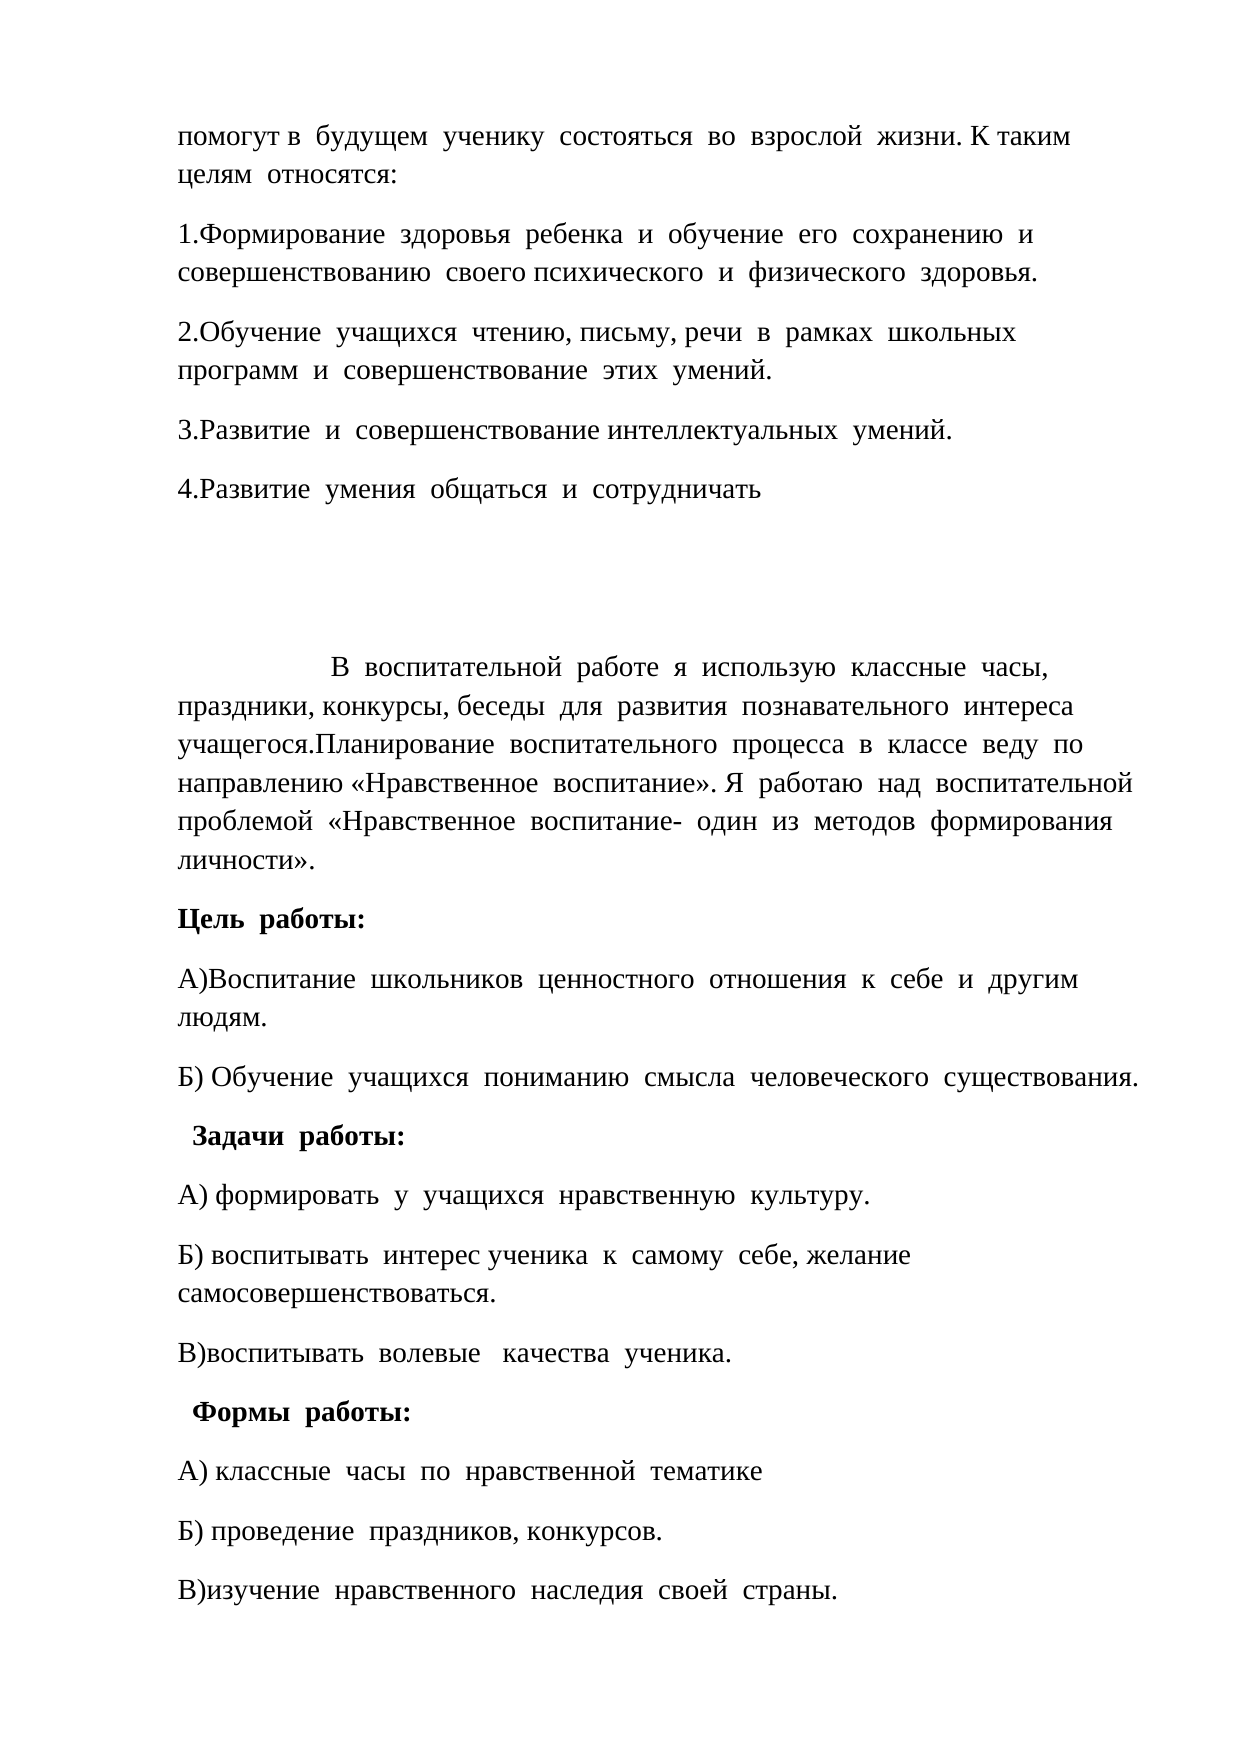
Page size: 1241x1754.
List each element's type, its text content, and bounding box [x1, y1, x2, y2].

text Б) проведение праздников, конкурсов. [177, 1513, 1152, 1546]
text 3.Развитие и совершенствование интеллектуальных умений. [177, 412, 1152, 445]
text Б) Обучение учащихся пониманию смысла человеческого существования. [177, 1059, 1152, 1092]
text Формы работы: [177, 1394, 1152, 1428]
text 1.Формирование здоровья ребенка и обучение его сохранению и совершенствованию своего психического и физического здоровья. [177, 216, 1152, 288]
text А)Воспитание школьников ценностного отношения к себе и другим людям. [177, 961, 1152, 1033]
text В воспитательной работе я использую классные часы, праздники, конкурсы, беседы для развития познавательного интереса учащегося.Планирование воспитательного процесса в классе веду по направлению «Нравственное воспитание». Я работаю над воспитательной проблемой «Нравственное воспитание- один из методов формирования личности». [177, 649, 1152, 876]
text 2.Обучение учащихся чтению, письму, речи в рамках школьных программ и совершенствование этих умений. [177, 314, 1152, 386]
text 4.Развитие умения общаться и сотрудничать [177, 471, 1152, 505]
text А) классные часы по нравственной тематике [177, 1453, 1152, 1487]
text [177, 118, 1152, 190]
text А) формировать у учащихся нравственную культуру. [177, 1177, 1152, 1211]
text Цель работы: [177, 901, 1152, 935]
text Задачи работы: [177, 1118, 1152, 1152]
text В)воспитывать волевые качества ученика. [177, 1335, 1152, 1368]
text Б) воспитывать интерес ученика к самому себе, желание самосовершенствоваться. [177, 1237, 1152, 1309]
text В)изучение нравственного наследия своей страны. [177, 1572, 1152, 1606]
